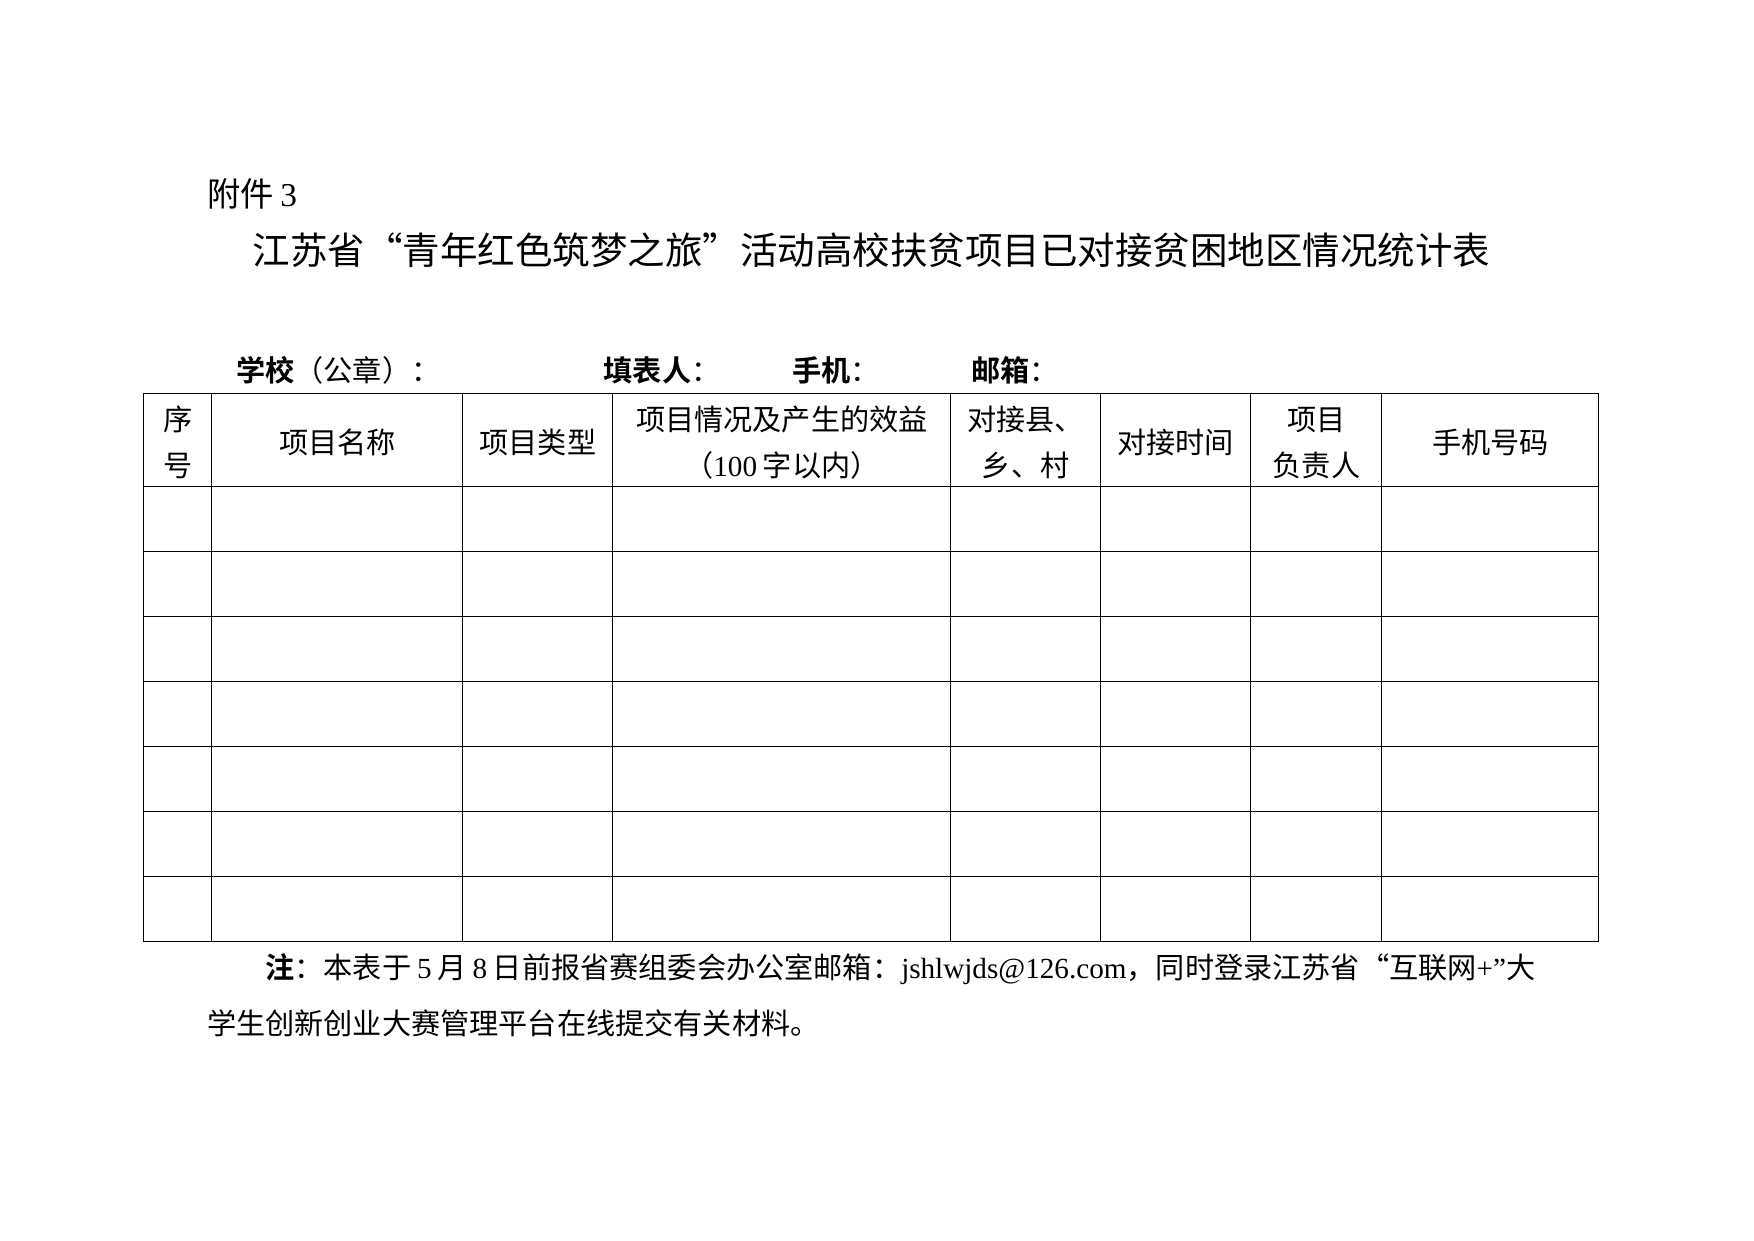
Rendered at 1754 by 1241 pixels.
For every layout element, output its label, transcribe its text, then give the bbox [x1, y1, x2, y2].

table_cell [613, 487, 950, 551]
text 附件3 [207, 159, 1535, 218]
table_cell [1101, 812, 1250, 876]
table_cell [463, 617, 612, 681]
table_cell [1101, 877, 1250, 941]
table_cell [951, 617, 1100, 681]
table_cell [1251, 682, 1381, 746]
table_cell [463, 812, 612, 876]
table_cell [613, 682, 950, 746]
table_cell [1251, 747, 1381, 811]
table_cell [212, 877, 462, 941]
table_cell [1382, 552, 1598, 616]
table_cell [1251, 617, 1381, 681]
table_cell [951, 812, 1100, 876]
table_header 手机号码 [1382, 394, 1598, 486]
table_cell [463, 877, 612, 941]
table_cell [613, 877, 950, 941]
table_cell [951, 747, 1100, 811]
table_cell [212, 617, 462, 681]
table_cell [463, 487, 612, 551]
table_cell [144, 552, 211, 616]
table_cell [463, 552, 612, 616]
table_cell [144, 877, 211, 941]
table_cell [212, 812, 462, 876]
table_cell [1251, 812, 1381, 876]
table_cell [1251, 487, 1381, 551]
table_cell [951, 877, 1100, 941]
table_cell [1382, 682, 1598, 746]
table_cell [212, 682, 462, 746]
table_cell [144, 747, 211, 811]
text 注：本表于5月8日前报省赛组委会办公室邮箱：jshlwjds@126.com，同时登录江苏省“互联网+”大 [207, 942, 1535, 987]
table_cell [1101, 617, 1250, 681]
table_cell [1382, 877, 1598, 941]
table_header 项目类型 [463, 394, 612, 486]
table_cell [1101, 487, 1250, 551]
table_cell [1101, 747, 1250, 811]
table_cell [951, 682, 1100, 746]
table_cell [144, 812, 211, 876]
table_header 项目情况及产生的效益 （100字以内） [613, 394, 950, 486]
table_cell [1382, 617, 1598, 681]
table_cell [951, 487, 1100, 551]
table_cell [1382, 487, 1598, 551]
table_cell [1382, 812, 1598, 876]
table_cell [951, 552, 1100, 616]
text 学校（公章）： 填表人： 手机： 邮箱： [207, 334, 1535, 393]
table_cell [144, 617, 211, 681]
table_cell [212, 747, 462, 811]
table_header 项目名称 [212, 394, 462, 486]
table_header 序号 [144, 394, 211, 486]
text 学生创新创业大赛管理平台在线提交有关材料。 [207, 987, 1535, 1046]
table_header 对接县、乡、村 [951, 394, 1100, 486]
table_cell [1101, 552, 1250, 616]
table_cell [212, 552, 462, 616]
table_cell [1382, 747, 1598, 811]
table_cell [212, 487, 462, 551]
table_cell [1251, 552, 1381, 616]
table_cell [613, 812, 950, 876]
table_cell [463, 747, 612, 811]
table_cell [613, 747, 950, 811]
table_cell [463, 682, 612, 746]
table_cell [613, 617, 950, 681]
table_cell [613, 552, 950, 616]
text 江苏省“青年红色筑梦之旅”活动高校扶贫项目已对接贫困地区情况统计表 [207, 218, 1535, 276]
table_cell [1251, 877, 1381, 941]
table_cell [144, 487, 211, 551]
table_cell [144, 682, 211, 746]
table_cell [1101, 682, 1250, 746]
table_header 项目 负责人 [1251, 394, 1381, 486]
table_header 对接时间 [1101, 394, 1250, 486]
